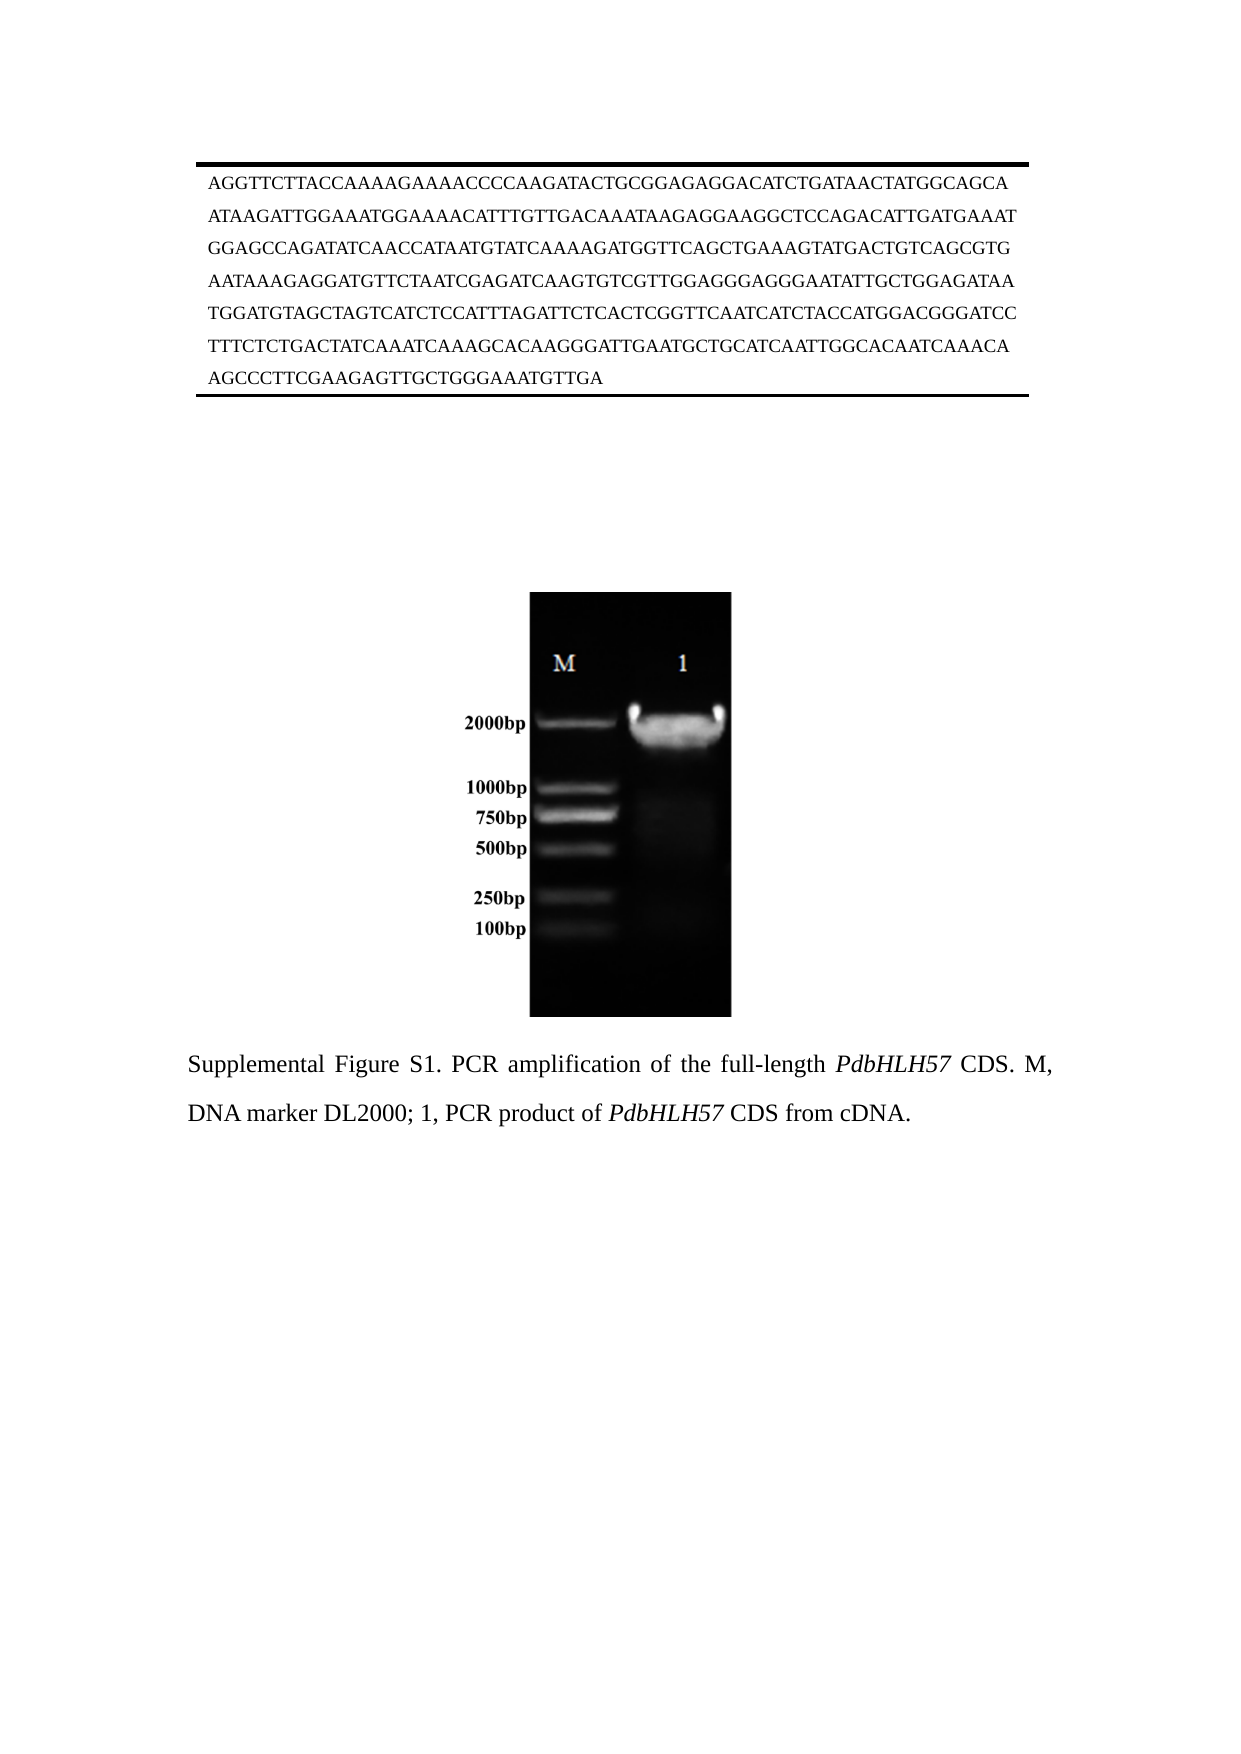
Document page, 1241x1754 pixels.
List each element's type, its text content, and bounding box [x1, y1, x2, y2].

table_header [196, 167, 1029, 394]
text Supplemental Figure S1. PCR amplification of the full-length PdbHLH57 CDS. M, DNA marker DL2000; 1, PCR product of PdbHLH57 CDS from cDNA. [187, 1047, 1053, 1128]
picture [446, 592, 794, 1017]
